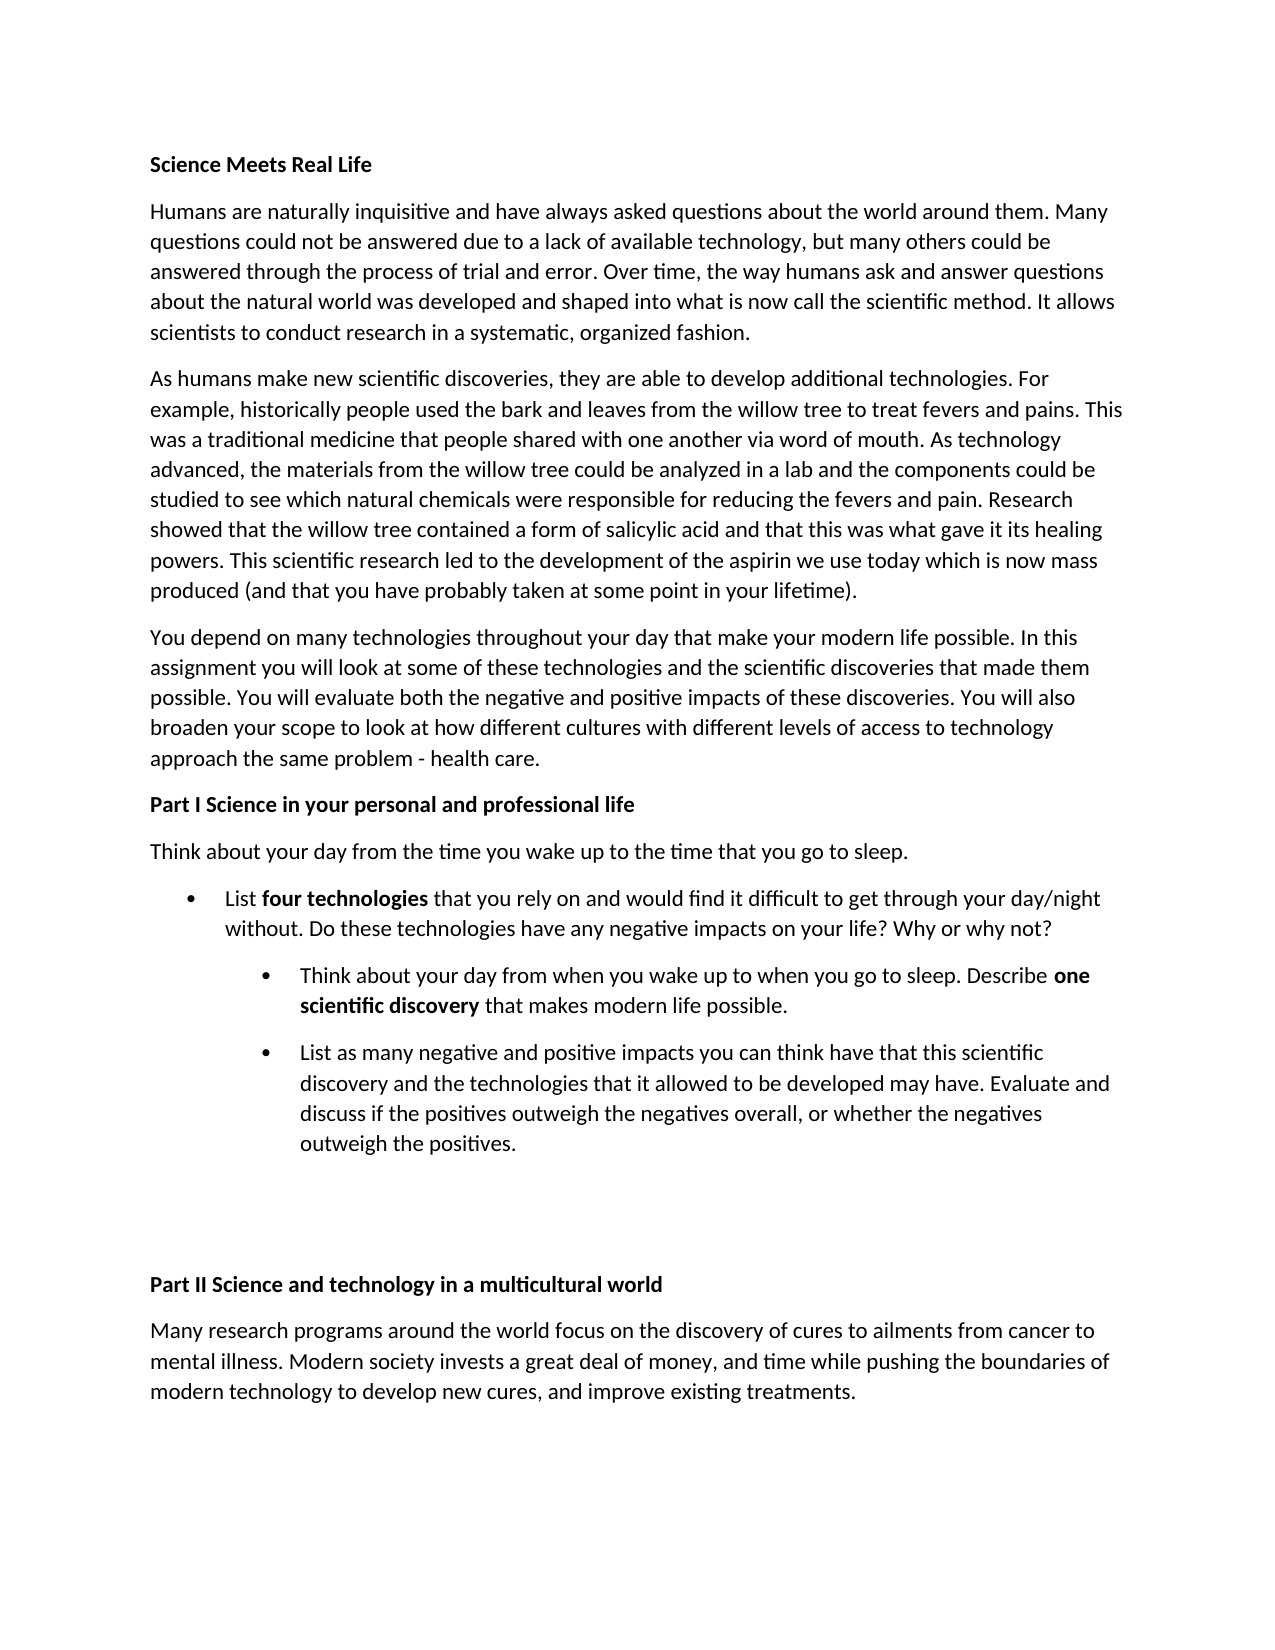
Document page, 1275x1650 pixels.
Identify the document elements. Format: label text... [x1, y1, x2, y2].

text Part II Science and technology in a multicultural world [150, 1270, 1125, 1298]
list Think about your day from when you wake up to when you go to sleep. Describe one scientific discovery that makes modern life possible. [262, 961, 1125, 1020]
list List four technologies that you rely on and would find it difficult to get through your day/night without. Do these technologies have any negative impacts on your life? Why or why not? [187, 884, 1125, 943]
text Many research programs around the world focus on the discovery of cures to ailments from cancer to mental illness. Modern society invests a great deal of money, and time while pushing the boundaries of modern technology to develop new cures, and improve existing treatments. [150, 1317, 1125, 1405]
text You depend on many technologies throughout your day that make your modern life possible. In this assignment you will look at some of these technologies and the scientific discoveries that made them possible. You will evaluate both the negative and positive impacts of these discoveries. You will also broaden your scope to look at how different cultures with different levels of access to technology approach the same problem - health care. [150, 623, 1125, 772]
text Humans are naturally inquisitive and have always asked questions about the world around them. Many questions could not be answered due to a lack of available technology, but many others could be answered through the process of trial and error. Over time, the way humans ask and answer questions about the natural world was developed and shaped into what is now call the scientific method. It allows scientists to conduct research in a systematic, organized fashion. [150, 197, 1125, 346]
list List as many negative and positive impacts you can think have that this scientific discovery and the technologies that it allowed to be developed may have. Evaluate and discuss if the positives outweigh the negatives overall, or whether the negatives outweigh the positives. [262, 1038, 1125, 1157]
text Think about your day from the time you wake up to the time that you go to sleep. [150, 837, 1125, 866]
text Science Meets Real Life [150, 150, 1125, 178]
text As humans make new scientific discoveries, they are able to develop additional technologies. For example, historically people used the bark and leaves from the willow tree to treat fevers and pains. This was a traditional medicine that people shared with one another via word of mouth. As technology advanced, the materials from the willow tree could be analyzed in a lab and the components could be studied to see which natural chemicals were responsible for reducing the fevers and pain. Research showed that the willow tree contained a form of salicylic acid and that this was what gave it its healing powers. This scientific research led to the development of the aspirin we use today which is now mass produced (and that you have probably taken at some point in your lifetime). [150, 364, 1125, 604]
text Part I Science in your personal and professional life [150, 791, 1125, 819]
